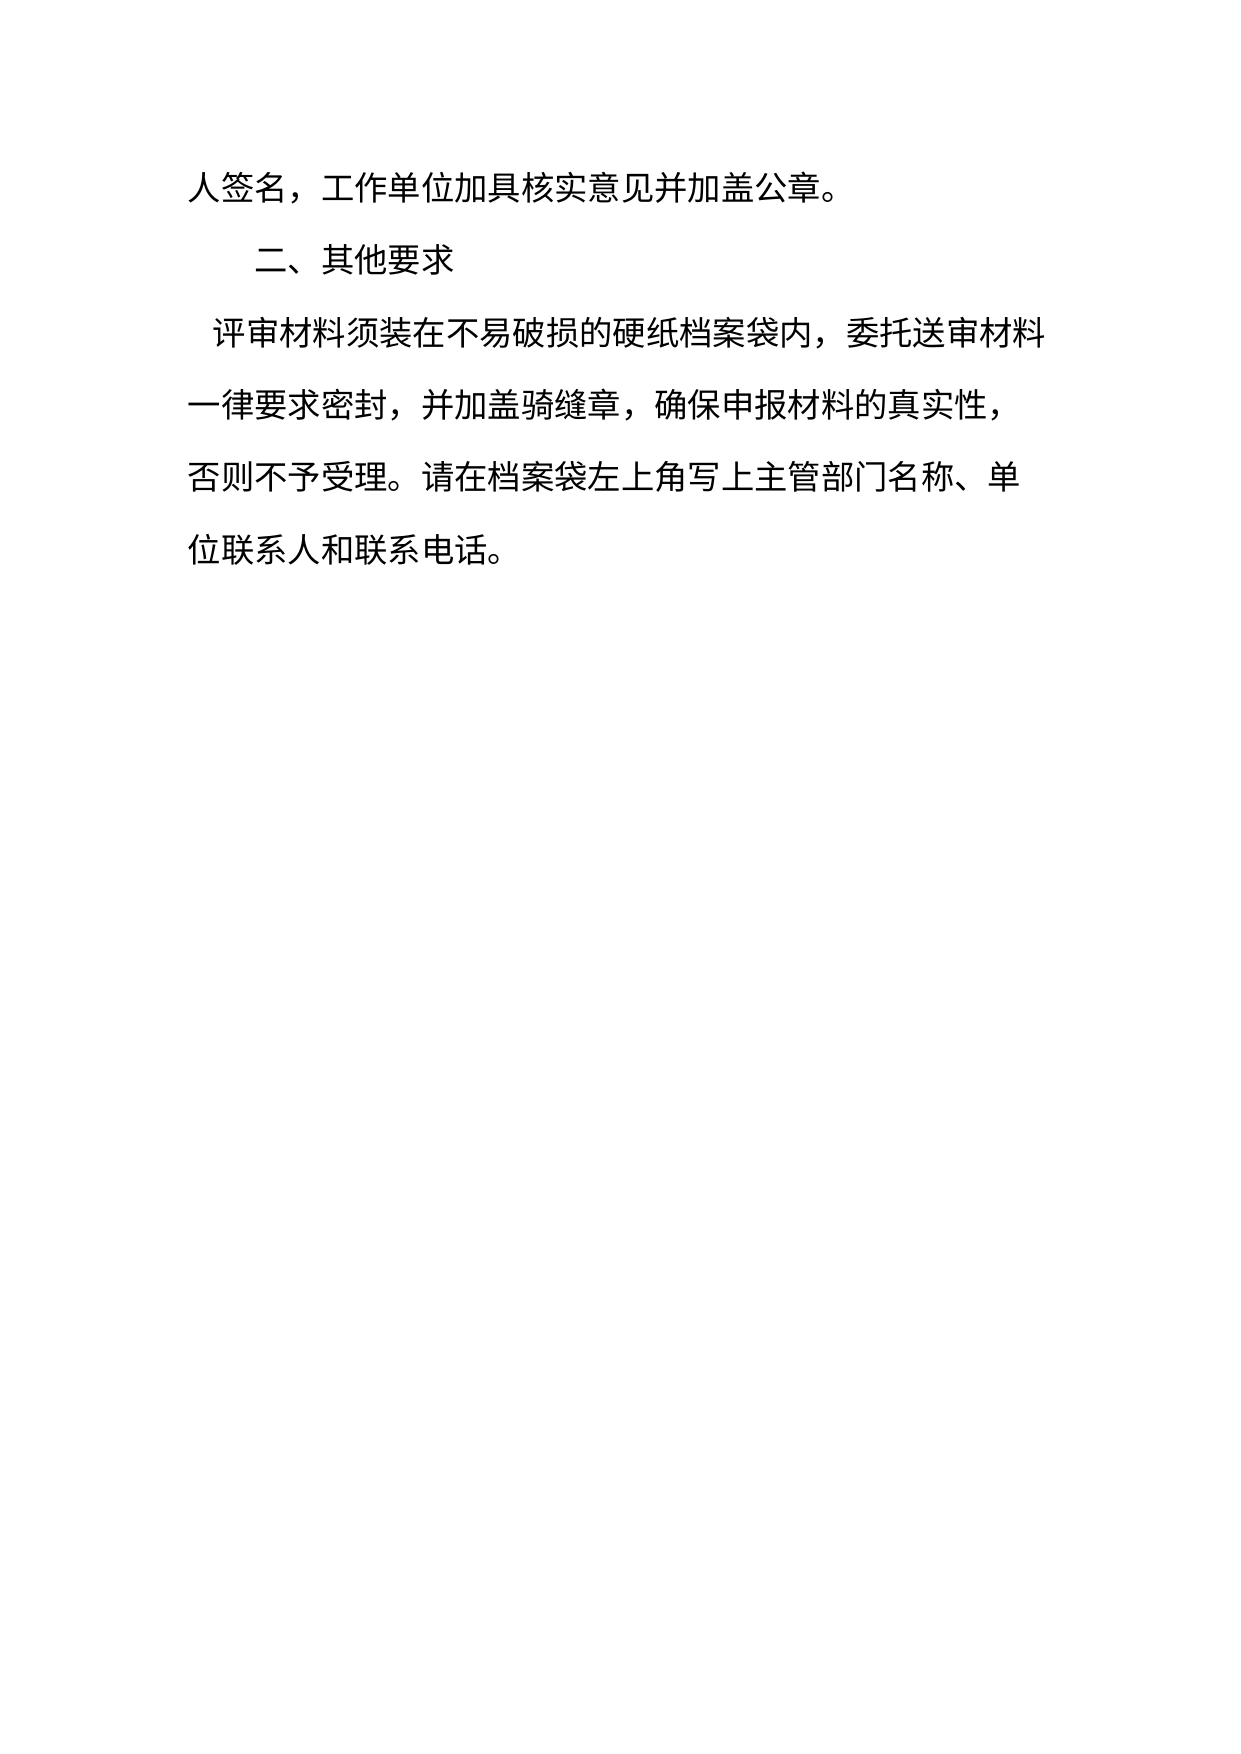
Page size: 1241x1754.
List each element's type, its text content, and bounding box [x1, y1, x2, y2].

text 评审材料须装在不易破损的硬纸档案袋内，委托送审材料一律要求密封，并加盖骑缝章，确保申报材料的真实性，否则不予受理。请在档案袋左上角写上主管部门名称、单位联系人和联系电话。 [187, 307, 1053, 572]
text 二、其他要求 [187, 234, 1053, 282]
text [187, 162, 1053, 210]
